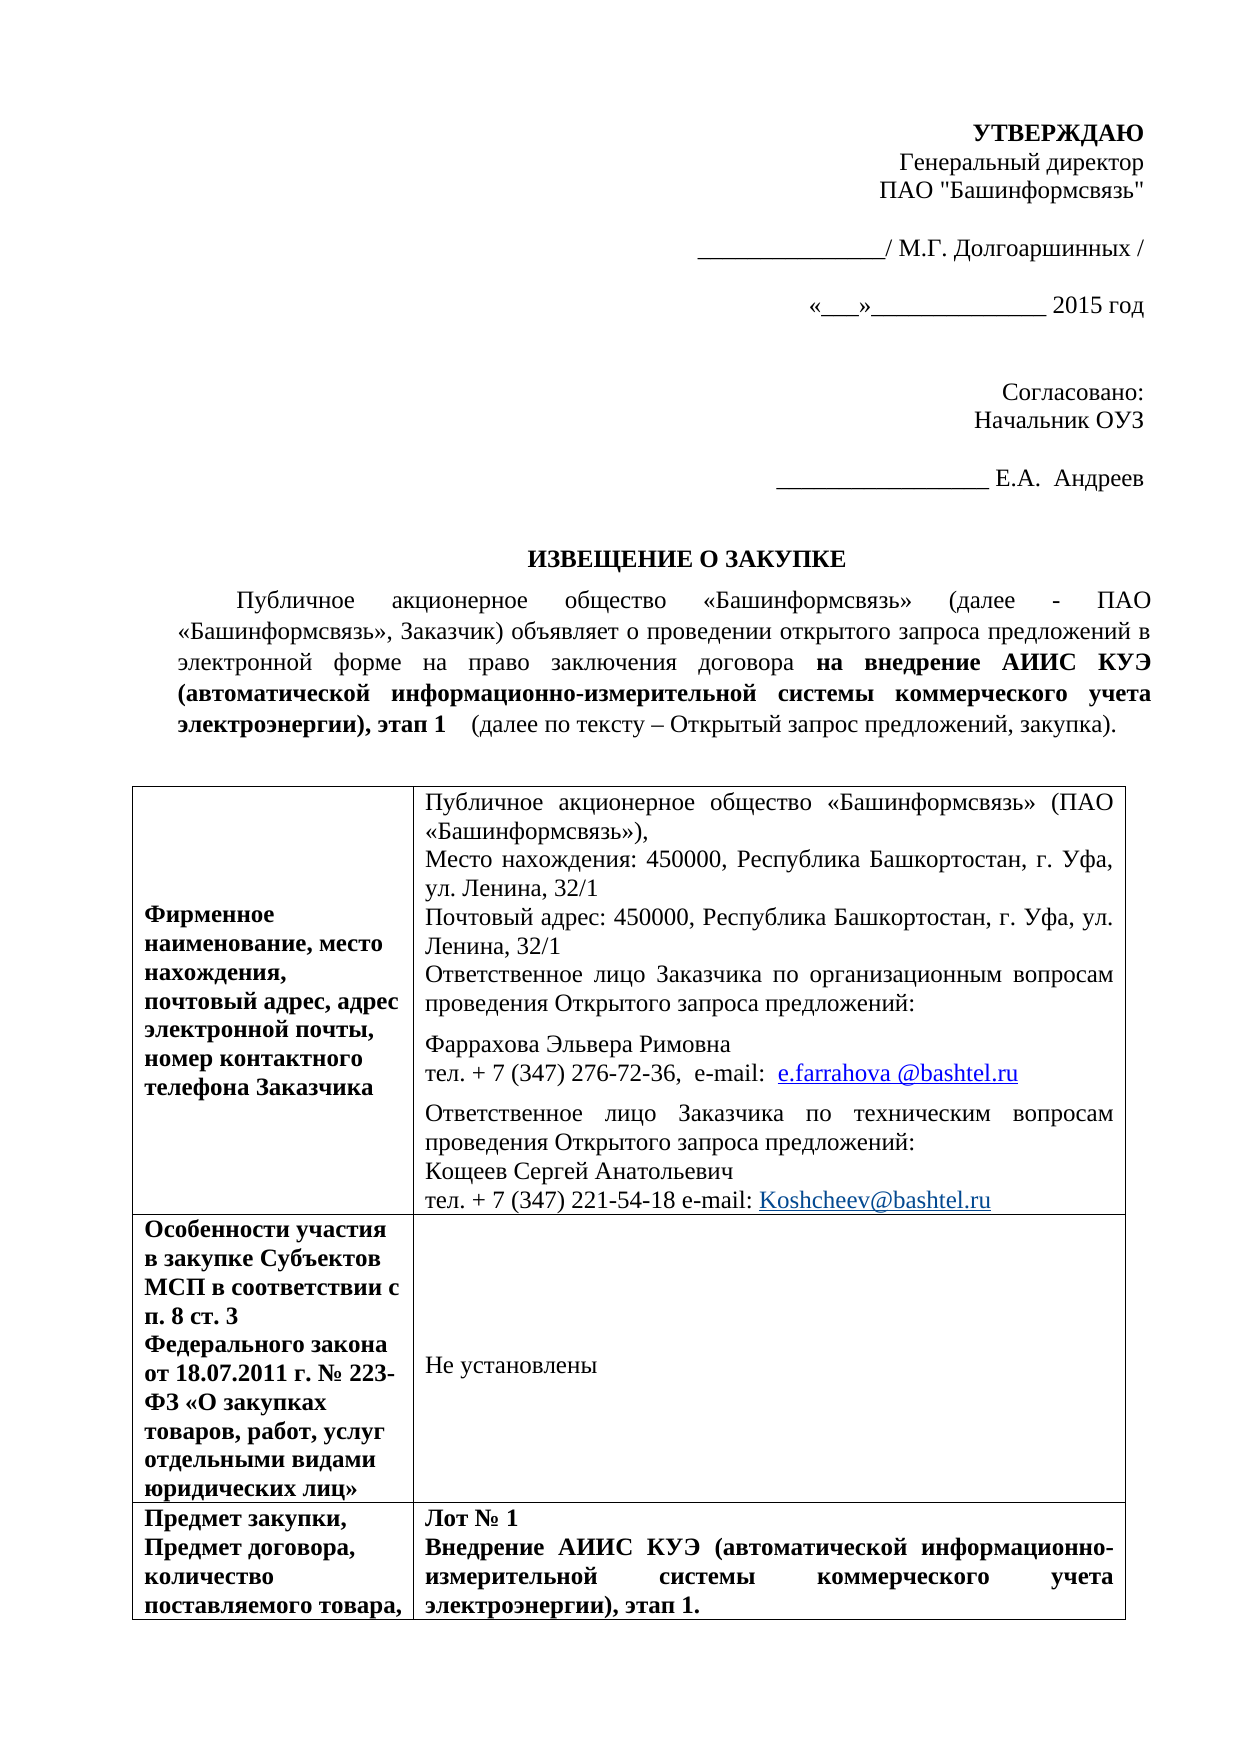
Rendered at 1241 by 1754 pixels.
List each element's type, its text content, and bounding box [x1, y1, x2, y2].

text Публичное акционерное общество «Башинформсвязь» (далее - ПАО «Башинформсвязь», Заказчик) объявляет о проведении открытого запроса предложений в электронной форме на право заключения договора на внедрение АИИС КУЭ (автоматической информационно-измерительной системы коммерческого учета электроэнергии), этап 1 (далее по тексту – Открытый запрос предложений, закупка). [177, 585, 1152, 738]
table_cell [133, 1503, 413, 1619]
table_header УТВЕРЖДАЮ Генеральный директор ПАО "Башинформсвязь" _______________/ М.Г. Долгоаршинных / «___»______________ 2015 год Согласовано: Начальник ОУЗ _________________ Е.А. Андреев [166, 118, 1155, 511]
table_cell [414, 1503, 1125, 1619]
table_cell Особенности участия в закупке Субъектов МСП в соответствии с п. 8 ст. 3 Федерального закона от 18.07.2011 г. № 223-ФЗ «О закупках товаров, работ, услуг отдельными видами юридических лиц» [133, 1215, 413, 1502]
table_cell Не установлены [414, 1215, 1125, 1502]
table_header Публичное акционерное общество «Башинформсвязь» (ПАО «Башинформсвязь»), Место нахождения: 450000, Республика Башкортостан, г. Уфа, ул. Ленина, 32/1 Почтовый адрес: 450000, Республика Башкортостан, г. Уфа, ул. Ленина, 32/1 Ответственное лицо Заказчика по организационным вопросам проведения Открытого запроса предложений: Фаррахова Эльвера Римовна тел. + 7 (347) 276-72-36, e-mail: e.farrahova @bashtel.ru Ответственное лицо Заказчика по техническим вопросам проведения Открытого запроса предложений: Кощеев Сергей Анатольевич тел. + 7 (347) 221-54-18 e-mail: Koshcheev@bashtel.ru [414, 787, 1125, 1213]
text ИЗВЕЩЕНИЕ О ЗАКУПКЕ [222, 544, 1152, 573]
table_header Фирменное наименование, место нахождения, почтовый адрес, адрес электронной почты, номер контактного телефона Заказчика [133, 787, 413, 1213]
